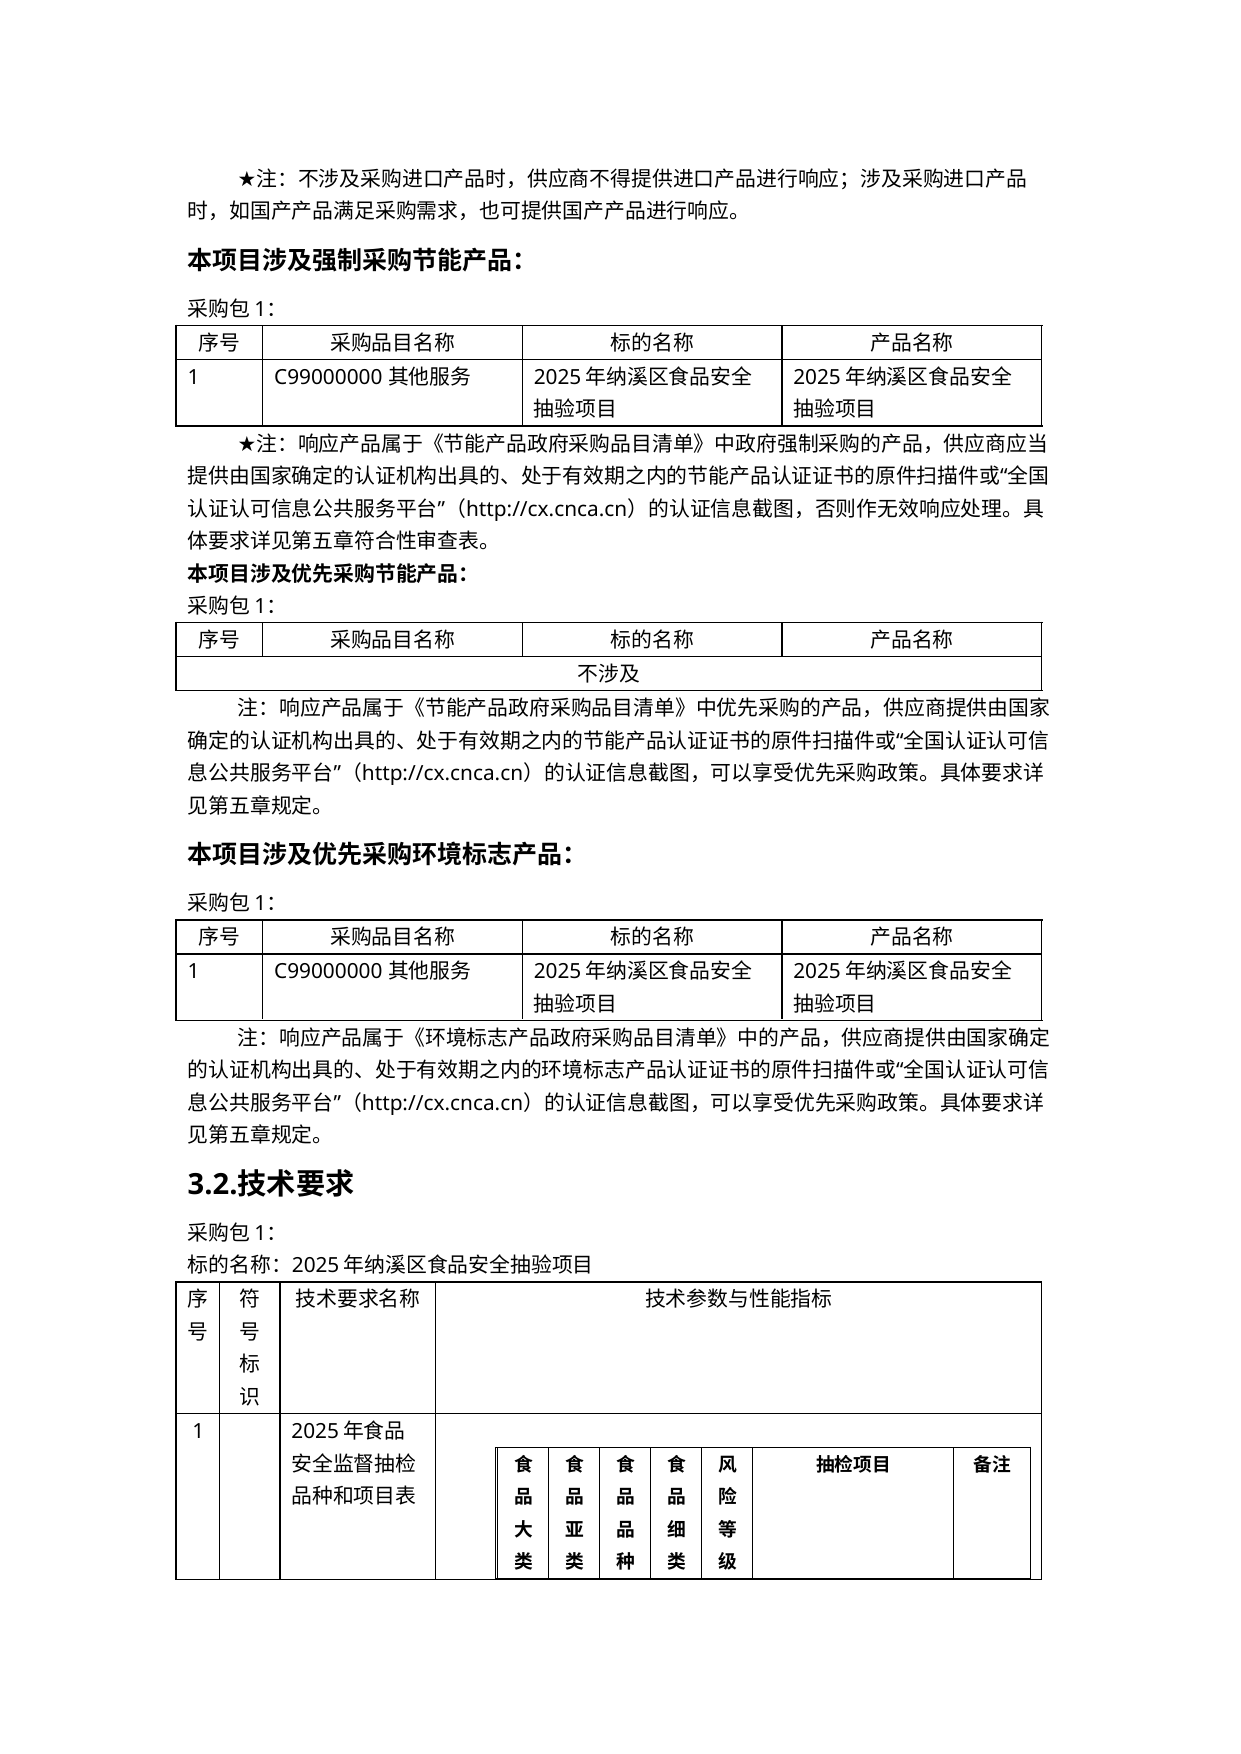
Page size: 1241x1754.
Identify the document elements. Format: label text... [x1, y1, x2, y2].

table_header 序号 [177, 623, 262, 656]
text 采购包1： [187, 292, 1053, 324]
table_header 技术参数与性能指标 [436, 1283, 1041, 1413]
text 注：响应产品属于《环境标志产品政府采购品目清单》中的产品，供应商提供由国家确定的认证机构出具的、处于有效期之内的环境标志产品认证证书的原件扫描件或“全国认证认可信息公共服务平台”（http://cx.cnca.cn）的认证信息截图，可以享受优先采购政策。具体要求详见第五章规定。 [187, 1021, 1053, 1151]
table_header 采购品目名称 [263, 623, 522, 656]
table_cell C99000000 其他服务 [263, 955, 522, 1019]
text 注：响应产品属于《节能产品政府采购品目清单》中优先采购的产品，供应商提供由国家确定的认证机构出具的、处于有效期之内的节能产品认证证书的原件扫描件或“全国认证认可信息公共服务平台”（http://cx.cnca.cn）的认证信息截图，可以享受优先采购政策。具体要求详见第五章规定。 [187, 691, 1053, 821]
text 本项目涉及强制采购节能产品： [187, 227, 1053, 292]
text 本项目涉及优先采购节能产品： [187, 557, 1053, 589]
table_header 产品名称 [783, 623, 1041, 656]
table_header 产品名称 [783, 921, 1041, 953]
table_cell 2025年纳溪区食品安全抽验项目 [783, 955, 1041, 1019]
text 采购包1： [187, 589, 1053, 622]
table_cell [220, 1414, 279, 1579]
table_header 符号标识 [220, 1283, 279, 1413]
table_cell 2025年纳溪区食品安全抽验项目 [523, 955, 781, 1019]
text 3.2.技术要求 [187, 1151, 1053, 1216]
table_header 产品名称 [783, 326, 1041, 358]
text 采购包1： [187, 886, 1053, 919]
table_header 技术要求名称 [281, 1283, 435, 1413]
table_cell 不涉及 [177, 657, 1041, 690]
table_cell C99000000 其他服务 [263, 360, 522, 425]
table_cell 2025年纳溪区食品安全抽验项目 [783, 360, 1041, 425]
table_cell 1 [177, 955, 262, 1019]
table_header 序号 [177, 326, 262, 358]
table_header 标的名称 [523, 921, 781, 953]
text 标的名称：2025年纳溪区食品安全抽验项目 [187, 1248, 1053, 1281]
table_header 序号 [177, 1283, 219, 1413]
text 采购包1： [187, 1216, 1053, 1248]
table_cell [436, 1414, 1041, 1579]
table_cell 1 [177, 1414, 219, 1579]
table_header 采购品目名称 [263, 921, 522, 953]
table_header 采购品目名称 [263, 326, 522, 358]
table_header 序号 [177, 921, 262, 953]
table_header 标的名称 [523, 623, 781, 656]
text ★注：不涉及采购进口产品时，供应商不得提供进口产品进行响应；涉及采购进口产品时，如国产产品满足采购需求，也可提供国产产品进行响应。 [187, 162, 1053, 227]
text 本项目涉及优先采购环境标志产品： [187, 821, 1053, 886]
table_header 标的名称 [523, 326, 781, 358]
table_cell 2025年食品安全监督抽检品种和项目表 [281, 1414, 435, 1579]
text ★注：响应产品属于《节能产品政府采购品目清单》中政府强制采购的产品，供应商应当提供由国家确定的认证机构出具的、处于有效期之内的节能产品认证证书的原件扫描件或“全国认证认可信息公共服务平台”（http://cx.cnca.cn）的认证信息截图，否则作无效响应处理。具体要求详见第五章符合性审查表。 [187, 427, 1053, 557]
table_cell 2025年纳溪区食品安全抽验项目 [523, 360, 781, 425]
table_cell 1 [177, 360, 262, 425]
